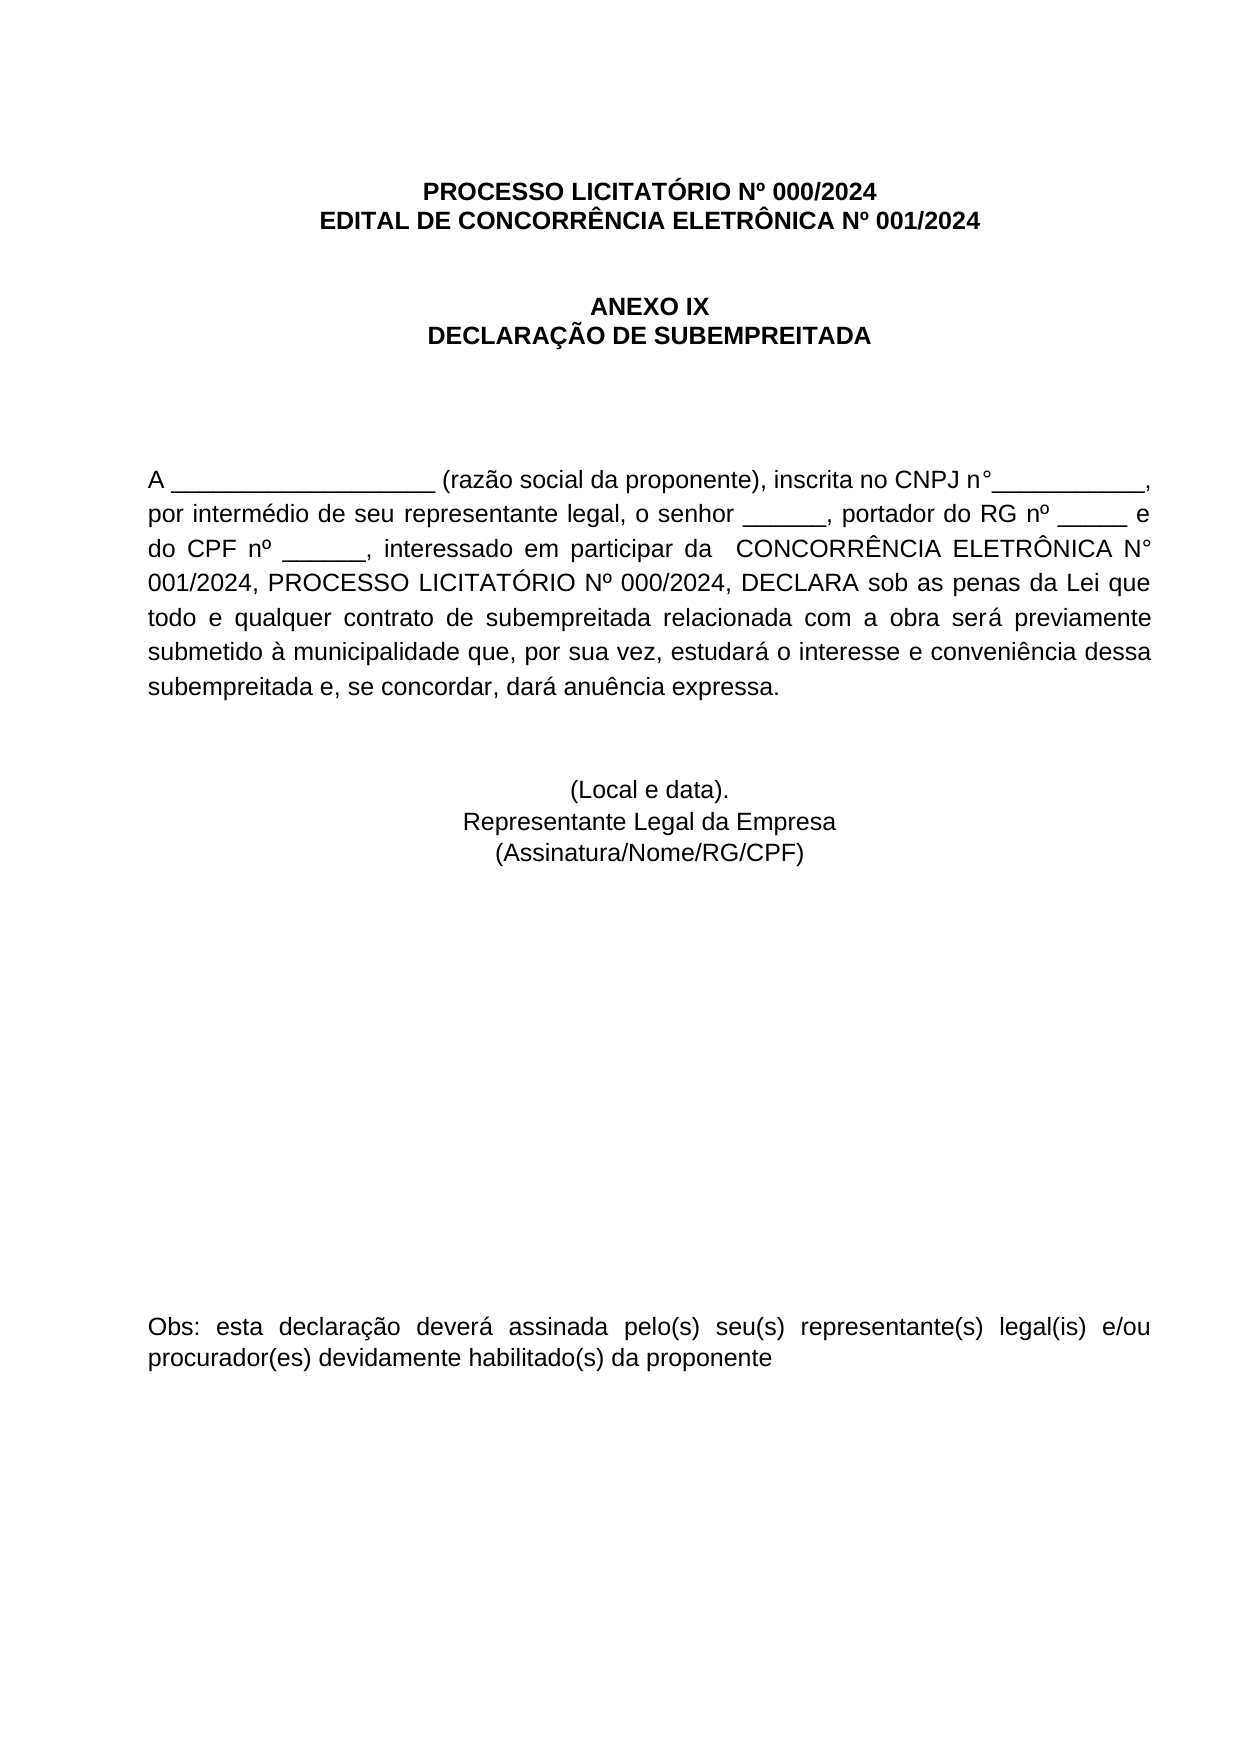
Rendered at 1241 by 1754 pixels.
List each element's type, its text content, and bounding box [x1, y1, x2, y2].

text PROCESSO LICITATÓRIO Nº 000/2024 EDITAL DE CONCORRÊNCIA ELETRÔNICA Nº 001/2024 [148, 177, 1152, 235]
text Representante Legal da Empresa [148, 807, 1152, 835]
text (Assinatura/Nome/RG/CPF) [148, 838, 1152, 867]
text A ___________________ (razão social da proponente), inscrita no CNPJ n°___________, por intermédio de seu representante legal, o senhor ______, portador do RG nº _____ e do CPF nº ______, interessado em participar da CONCORRÊNCIA ELETRÔNICA N° 001/2024, PROCESSO LICITATÓRIO Nº 000/2024, DECLARA sob as penas da Lei que todo e qualquer contrato de subempreitada relacionada com a obra será previamente submetido à municipalidade que, por sua vez, estudará o interesse e conveniência dessa subempreitada e, se concordar, dará anuência expressa. [148, 465, 1152, 700]
text ANEXO IX [148, 292, 1152, 321]
text Obs: esta declaração deverá assinada pelo(s) seu(s) representante(s) legal(is) e/ou procurador(es) devidamente habilitado(s) da proponente [148, 1312, 1152, 1372]
text (Local e data). [148, 775, 1152, 804]
text DECLARAÇÃO DE SUBEMPREITADA [148, 321, 1152, 350]
